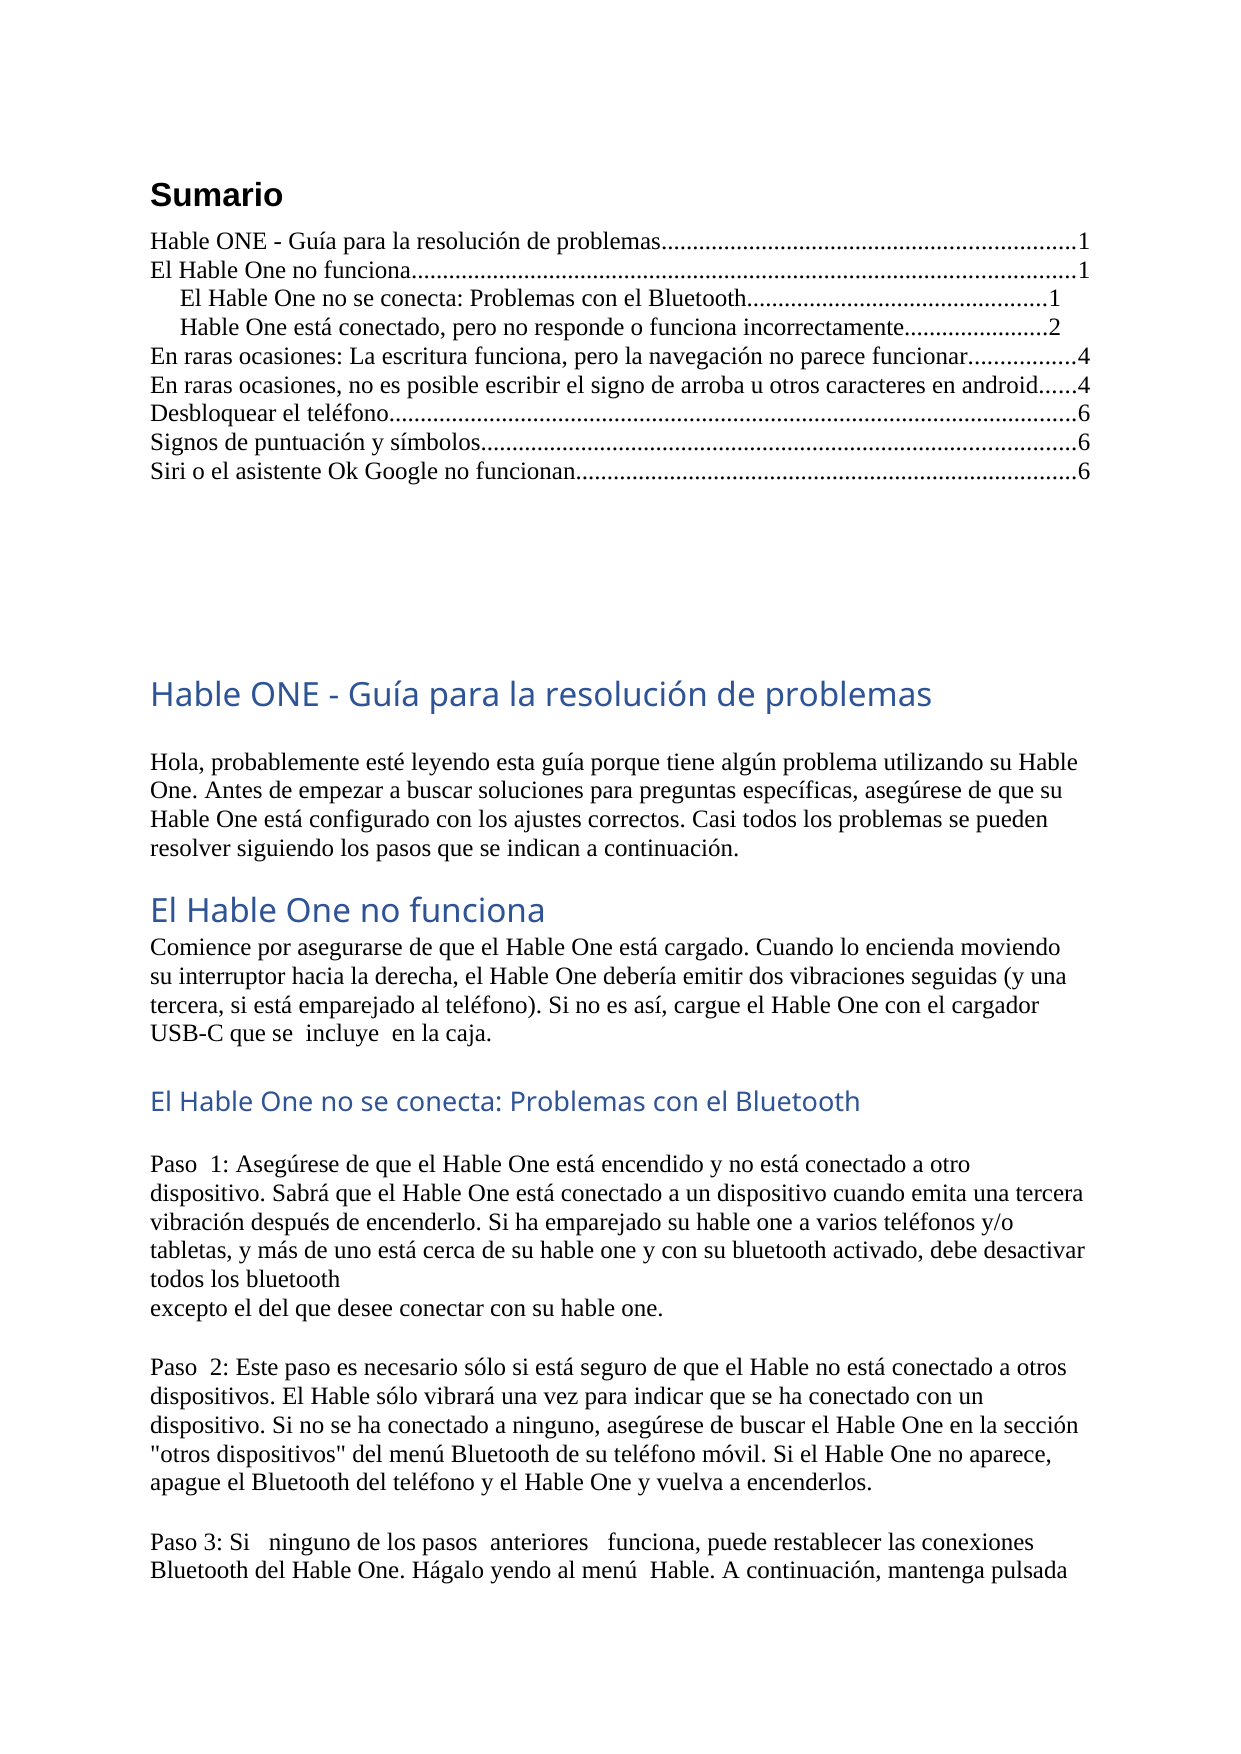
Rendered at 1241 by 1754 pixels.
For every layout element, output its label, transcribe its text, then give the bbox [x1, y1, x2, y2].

text En raras ocasiones, no es posible escribir el signo de arroba u otros caracteres en android. 4 [150, 370, 1090, 398]
text Hola, probablemente esté leyendo esta guía porque tiene algún problema utilizando su Hable One. Antes de empezar a buscar soluciones para preguntas específicas, asegúrese de que su Hable One está configurado con los ajustes correctos. Casi todos los problemas se pueden resolver siguiendo los pasos que se indican a continuación. [150, 747, 1090, 862]
text En raras ocasiones: La escritura funciona, pero la navegación no parece funcionar 4 [150, 341, 1090, 370]
subtitle Hable ONE - Guía para la resolución de problemas [150, 671, 1090, 716]
text Paso 2: Este paso es necesario sólo si está seguro de que el Hable no está conectado a otros dispositivos. El Hable sólo vibrará una vez para indicar que se ha conectado con un dispositivo. Si no se ha conectado a ninguno, asegúrese de buscar el Hable One en la sección "otros dispositivos" del menú Bluetooth de su teléfono móvil. Si el Hable One no aparece, apague el Bluetooth del teléfono y el Hable One y vuelva a encenderlos. [150, 1352, 1090, 1496]
text Paso 1: Asegúrese de que el Hable One está encendido y no está conectado a otro dispositivo. Sabrá que el Hable One está conectado a un dispositivo cuando emita una tercera vibración después de encenderlo. Si ha emparejado su hable one a varios teléfonos y/o tabletas, y más de uno está cerca de su hable one y con su bluetooth activado, debe desactivar todos los bluetooth [150, 1149, 1090, 1293]
text Hable ONE - Guía para la resolución de problemas 1 [150, 226, 1090, 255]
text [150, 1527, 1090, 1584]
text El Hable One no funciona 1 [150, 255, 1090, 283]
text Hable One está conectado, pero no responde o funciona incorrectamente 2 [179, 312, 1090, 341]
subtitle El Hable One no funciona [150, 887, 1090, 932]
text Signos de puntuación y símbolos 6 [150, 427, 1090, 456]
text Desbloquear el teléfono 6 [150, 398, 1090, 427]
text Siri o el asistente Ok Google no funcionan 6 [150, 456, 1090, 485]
text excepto el del que desee conectar con su hable one. [150, 1293, 1090, 1322]
text Comience por asegurarse de que el Hable One está cargado. Cuando lo encienda moviendo su interruptor hacia la derecha, el Hable One debería emitir dos vibraciones seguidas (y una tercera, si está emparejado al teléfono). Si no es así, cargue el Hable One con el cargador USB-C que se incluye en la caja. [150, 932, 1090, 1047]
text El Hable One no se conecta: Problemas con el Bluetooth 1 [179, 283, 1090, 312]
subtitle El Hable One no se conecta: Problemas con el Bluetooth [150, 1082, 1090, 1119]
